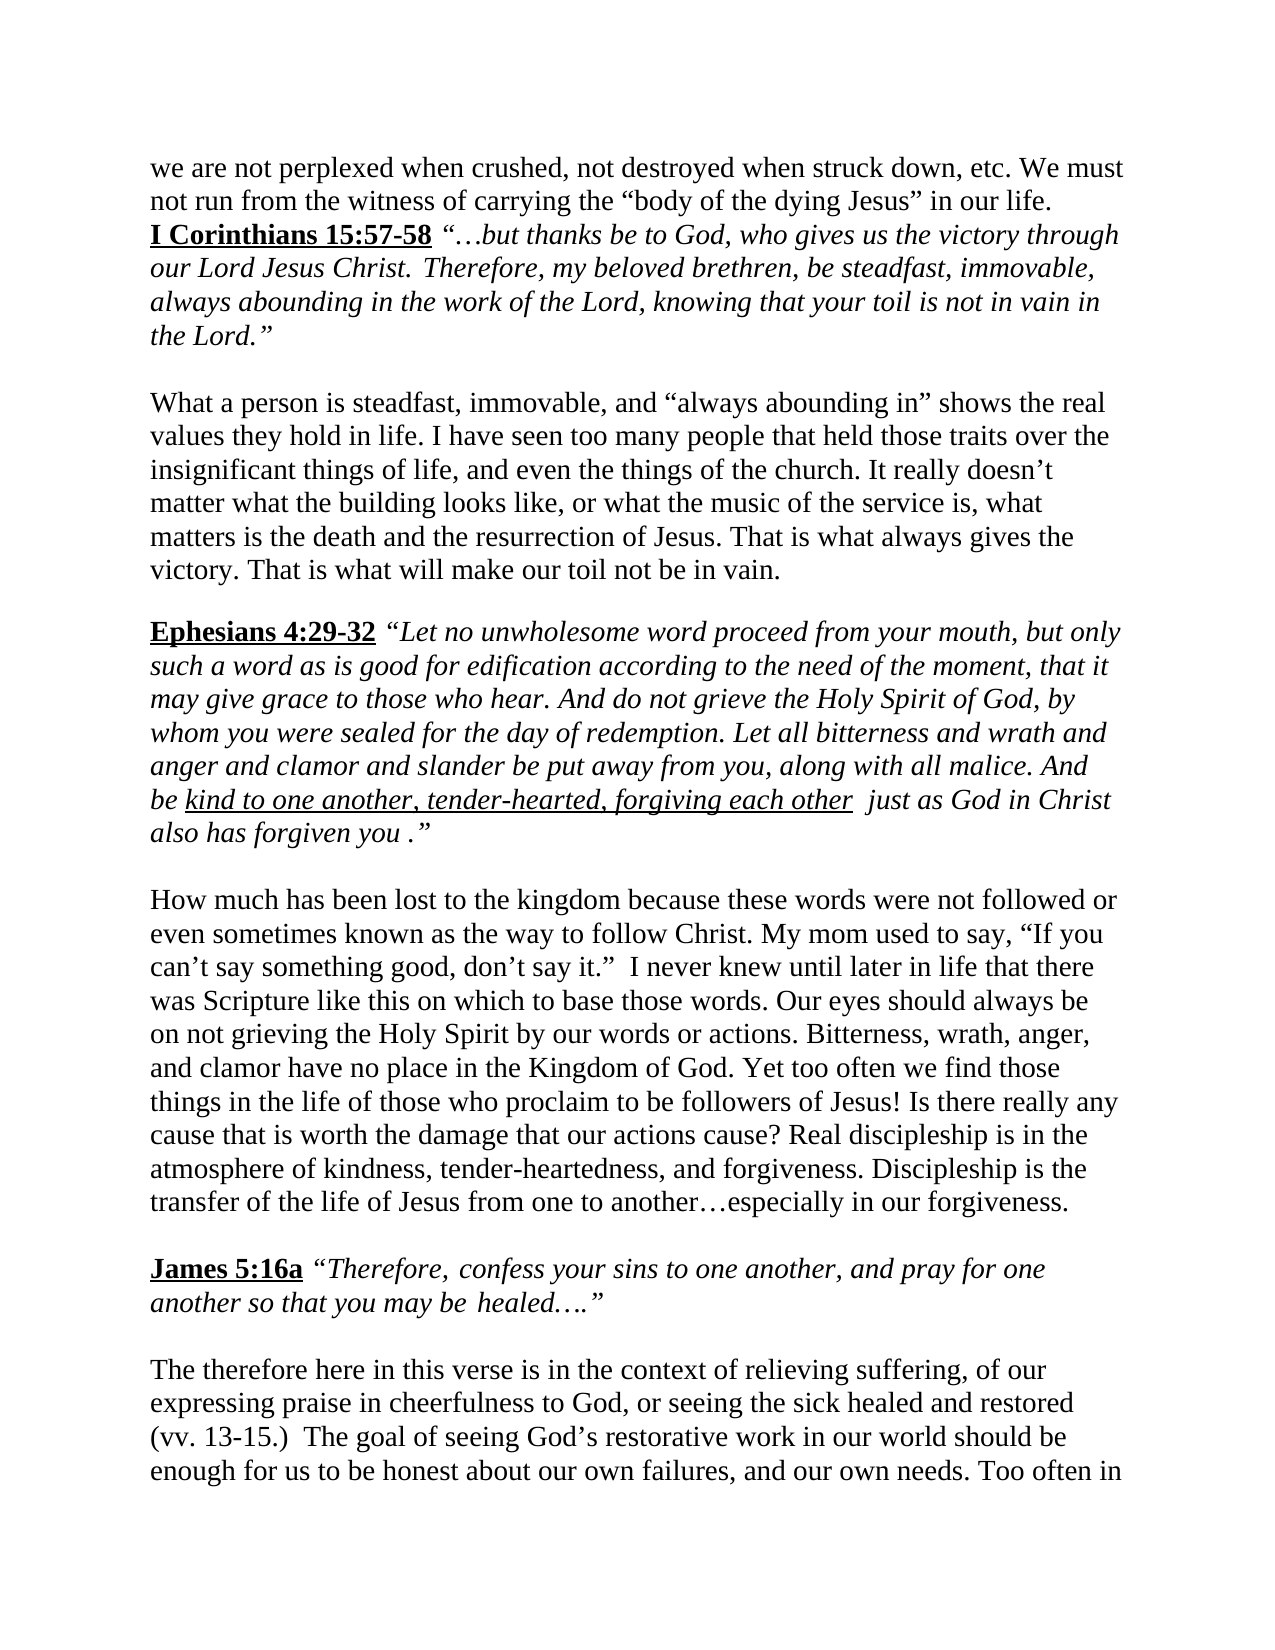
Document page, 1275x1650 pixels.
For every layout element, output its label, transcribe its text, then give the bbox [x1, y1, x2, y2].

text James 5:16a “Therefore, confess your sins to one another, and pray for one another so that you may be healed….” [604, 1251, 1125, 1318]
text I Corinthians 15:57-58 “…but thanks be to God, who gives us the victory through our Lord Jesus Christ. Therefore, my beloved brethren, be steadfast, immovable, always abounding in the work of the Lord, knowing that your toil is not in vain in the Lord.” [150, 217, 1125, 351]
text What a person is steadfast, immovable, and “always abounding in” shows the real values they hold in life. I have seen too many people that held those traits over the insignificant things of life, and even the things of the church. It really doesn’t matter what the building looks like, or what the music of the service is, what matters is the death and the resurrection of Jesus. That is what always gives the victory. That is what will make our toil not be in vain. [150, 385, 1125, 586]
text How much has been lost to the kingdom because these words were not followed or even sometimes known as the way to follow Christ. My mom used to say, “If you can’t say something good, don’t say it.” I never knew until later in life that there was Scripture like this on which to base those words. Our eyes should always be on not grieving the Holy Spirit by our words or actions. Bitterness, wrath, anger, and clamor have no place in the Kingdom of God. Yet too often we find those things in the life of those who proclaim to be followers of Jesus! Is there really any cause that is worth the damage that our actions cause? Real discipleship is in the atmosphere of kindness, tender-heartedness, and forgiveness. Discipleship is the transfer of the life of Jesus from one to another…especially in our forgiveness. [150, 882, 1125, 1218]
text Ephesians 4:29-32 “Let no unwholesome word proceed from your mouth, but only such a word as is good for edification according to the need of the moment, that it may give grace to those who hear. And do not grieve the Holy Spirit of God, by whom you were sealed for the day of redemption. Let all bitterness and wrath and anger and clamor and slander be put away from you, along with all malice. And be kind to one another, tender-hearted, forgiving each other just as God in Christ also has forgiven you .” [150, 614, 1125, 849]
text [150, 150, 1125, 217]
